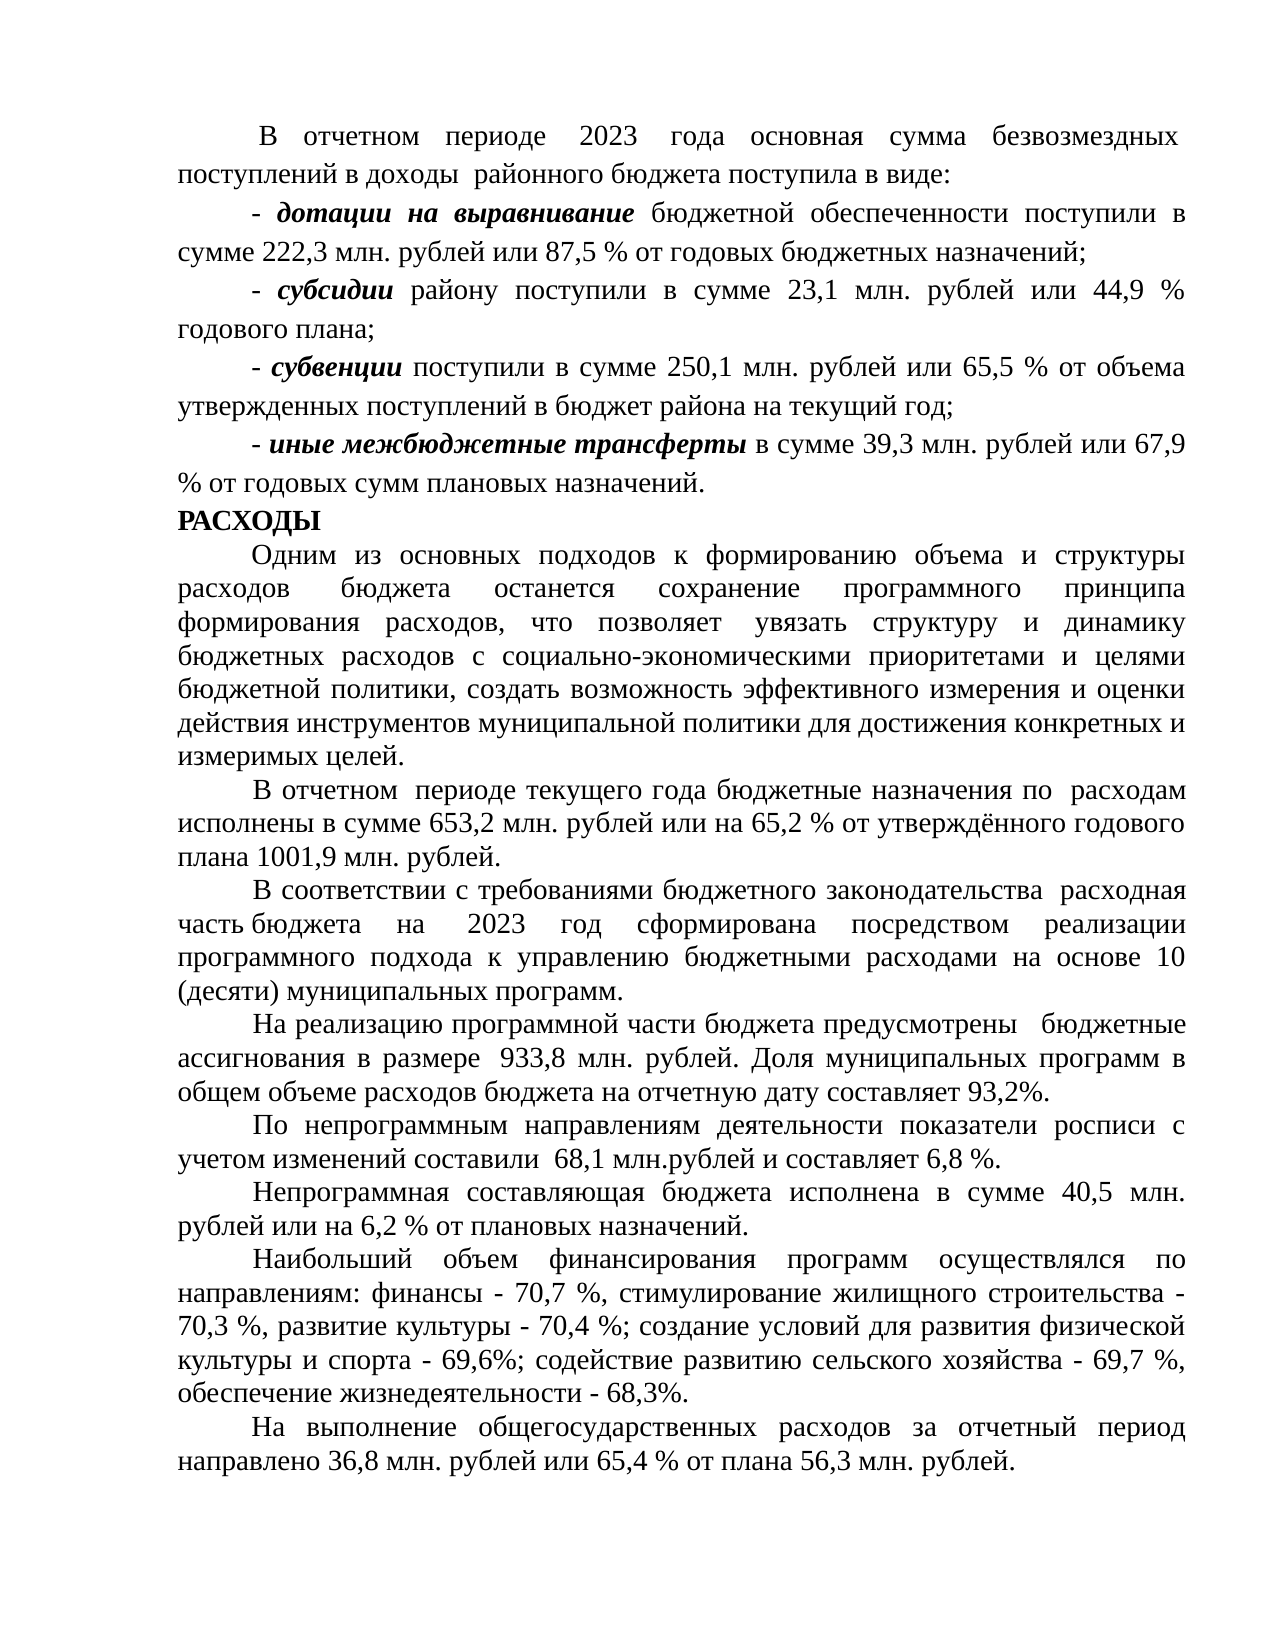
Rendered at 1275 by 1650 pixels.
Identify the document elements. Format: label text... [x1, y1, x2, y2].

text На реализацию программной части бюджета предусмотрены бюджетные ассигнования в размере 933,8 млн. рублей. Доля муниципальных программ в общем объеме расходов бюджета на отчетную дату составляет 93,2%. [177, 1007, 1186, 1107]
text Непрограммная составляющая бюджета исполнена в сумме 40,5 млн. рублей или на 6,2 % от плановых назначений. [177, 1174, 1186, 1241]
text В соответствии с требованиями бюджетного законодательства расходная часть бюджета на 2023 год сформирована посредством реализации программного подхода к управлению бюджетными расходами на основе 10 (десяти) муниципальных программ. [177, 872, 1186, 1007]
text По непрограммным направлениям деятельности показатели росписи с учетом изменений составили 68,1 млн.рублей и составляет 6,8 %. [177, 1107, 1186, 1174]
text - дотации на выравнивание бюджетной обеспеченности поступили в сумме 222,3 млн. рублей или 87,5 % от годовых бюджетных назначений; [177, 195, 1186, 267]
text Наибольший объем финансирования программ осуществлялся по направлениям: финансы - 70,7 %, стимулирование жилищного строительства - 70,3 %, развитие культуры - 70,4 %; создание условий для развития физической культуры и спорта - 69,6%; содействие развитию сельского хозяйства - 69,7 %, обеспечение жизнедеятельности - 68,3%. [177, 1241, 1186, 1409]
text В отчетном периоде 2023 года основная сумма безвозмездных поступлений в доходы районного бюджета поступила в виде: [177, 118, 1186, 190]
text - иные межбюджетные трансферты в сумме 39,3 млн. рублей или 67,9 % от годовых сумм плановых назначений. [177, 426, 1186, 498]
text На выполнение общегосударственных расходов за отчетный период направлено 36,8 млн. рублей или 65,4 % от плана 56,3 млн. рублей. [177, 1409, 1186, 1476]
text Одним из основных подходов к формированию объема и структуры расходов бюджета останется сохранение программного принципа формирования расходов, что позволяет увязать структуру и динамику бюджетных расходов с социально-экономическими приоритетами и целями бюджетной политики, создать возможность эффективного измерения и оценки действия инструментов муниципальной политики для достижения конкретных и измеримых целей. [177, 537, 1186, 772]
text - субсидии району поступили в сумме 23,1 млн. рублей или 44,9 % годового плана; [177, 272, 1186, 344]
text - субвенции поступили в сумме 250,1 млн. рублей или 65,5 % от объема утвержденных поступлений в бюджет района на текущий год; [177, 349, 1186, 421]
text В отчетном периоде текущего года бюджетные назначения по расходам исполнены в сумме 653,2 млн. рублей или на 65,2 % от утверждённого годового плана 1001,9 млн. рублей. [177, 772, 1186, 872]
text РАСХОДЫ [177, 503, 1186, 537]
